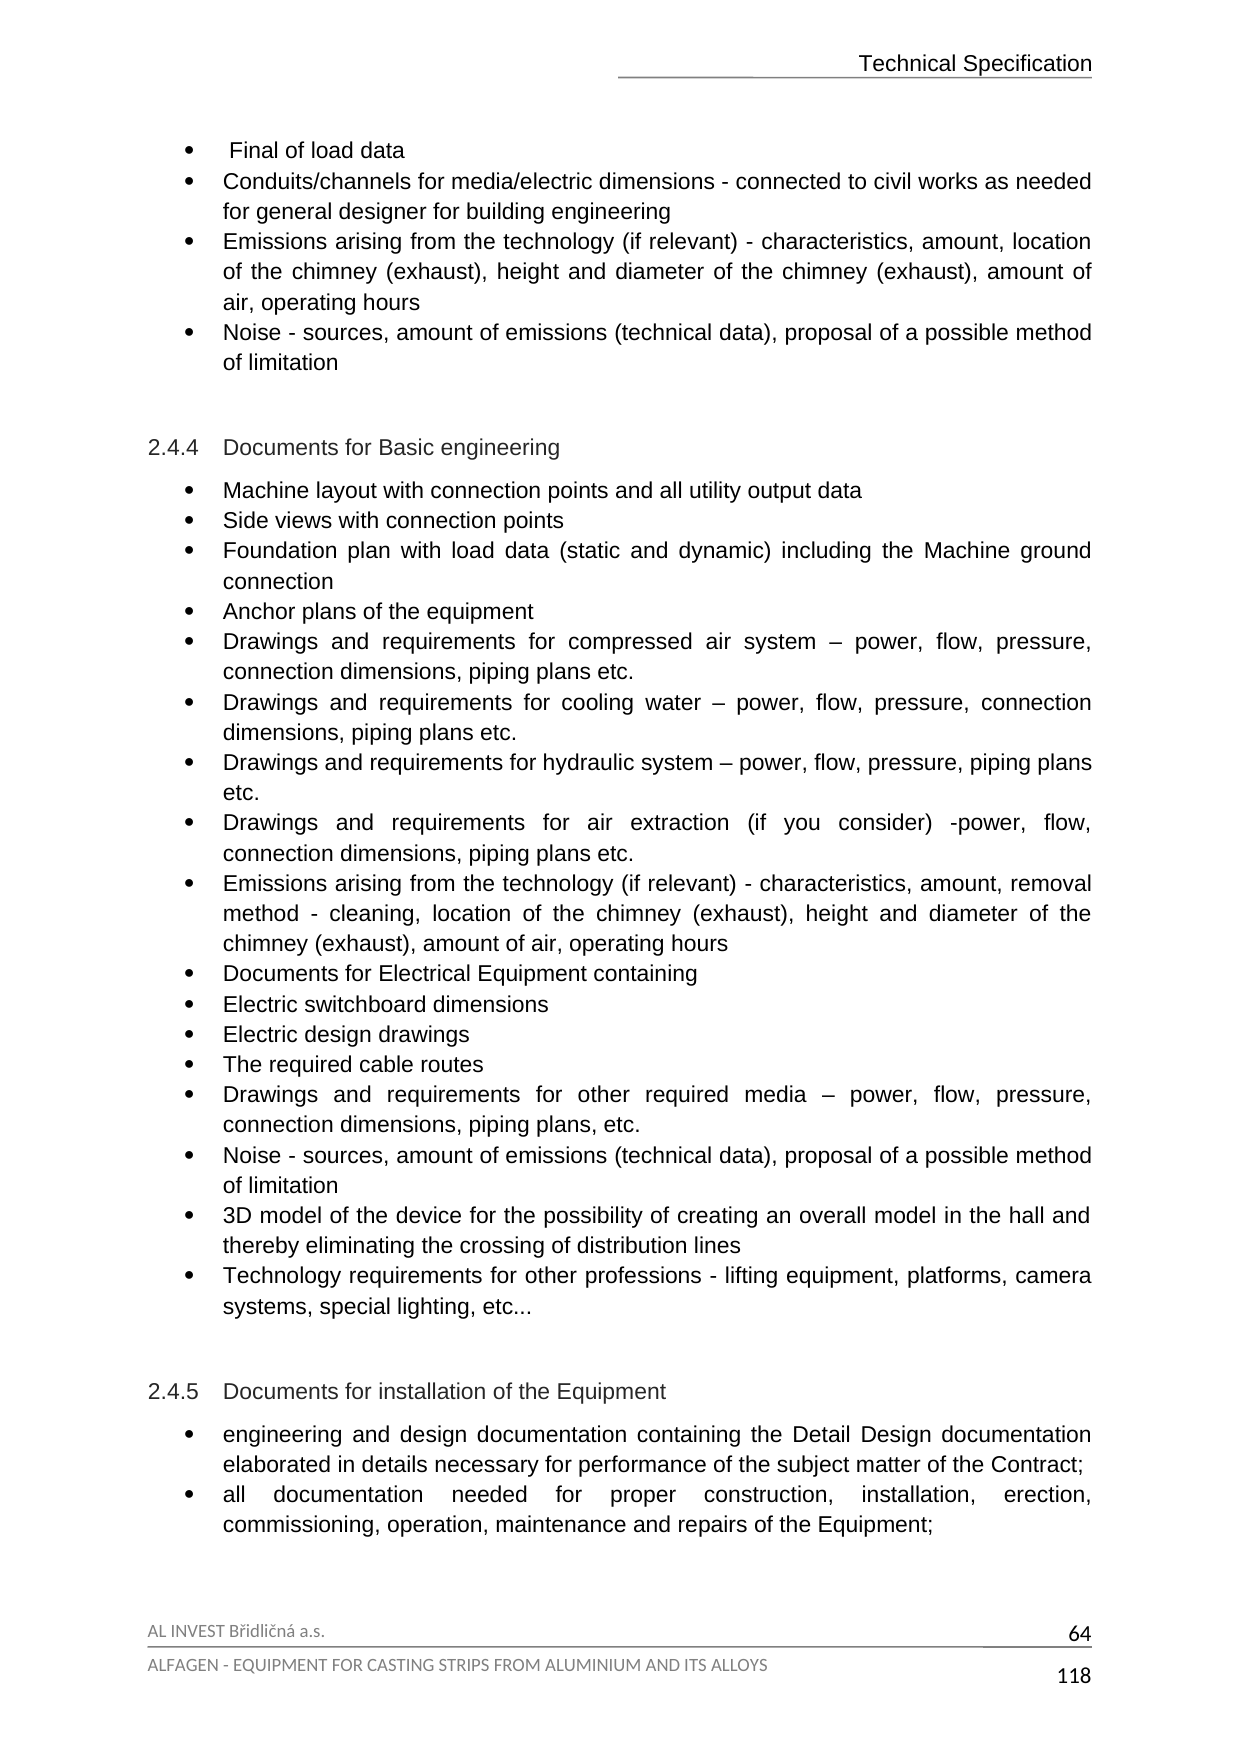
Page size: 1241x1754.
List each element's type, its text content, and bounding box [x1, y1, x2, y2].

list Drawings and requirements for hydraulic system – power, flow, pressure, piping plans etc. [185, 749, 1092, 805]
list Drawings and requirements for air extraction (if you consider) -power, flow, connection dimensions, piping plans etc. [185, 809, 1092, 866]
list Emissions arising from the technology (if relevant) - characteristics, amount, removal method - cleaning, location of the chimney (exhaust), height and diameter of the chimney (exhaust), amount of air, operating hours [185, 870, 1092, 956]
list Electric design drawings [185, 1021, 1092, 1047]
list Drawings and requirements for cooling water – power, flow, pressure, connection dimensions, piping plans etc. [185, 688, 1092, 745]
list 3D model of the device for the possibility of creating an overall model in the hall and thereby eliminating the crossing of distribution lines [185, 1202, 1092, 1258]
list engineering and design documentation containing the Detail Design documentation elaborated in details necessary for performance of the subject matter of the Contract; [185, 1421, 1092, 1477]
list Conduits/channels for media/electric dimensions - connected to civil works as needed for general designer for building engineering [185, 168, 1092, 224]
list Drawings and requirements for other required media – power, flow, pressure, connection dimensions, piping plans, etc. [185, 1081, 1092, 1138]
text Documents for Basic engineering [148, 434, 1092, 461]
list Final of load data [185, 137, 1092, 164]
list Foundation plan with load data (static and dynamic) including the Machine ground connection [185, 537, 1092, 594]
list Side views with connection points [185, 507, 1092, 533]
list all documentation needed for proper construction, installation, erection, commissioning, operation, maintenance and repairs of the Equipment; [185, 1481, 1092, 1538]
list Anchor plans of the equipment [185, 598, 1092, 624]
list Technology requirements for other professions - lifting equipment, platforms, camera systems, special lighting, etc... [185, 1262, 1092, 1319]
list The required cable routes [185, 1051, 1092, 1077]
list Noise - sources, amount of emissions (technical data), proposal of a possible method of limitation [185, 1142, 1092, 1198]
list Machine layout with connection points and all utility output data [185, 477, 1092, 503]
list Electric switchboard dimensions [185, 991, 1092, 1017]
text Documents for installation of the Equipment [148, 1378, 1092, 1404]
list Emissions arising from the technology (if relevant) - characteristics, amount, location of the chimney (exhaust), height and diameter of the chimney (exhaust), amount of air, operating hours [185, 228, 1092, 315]
list Documents for Electrical Equipment containing [185, 960, 1092, 987]
list Noise - sources, amount of emissions (technical data), proposal of a possible method of limitation [185, 319, 1092, 375]
list Drawings and requirements for compressed air system – power, flow, pressure, connection dimensions, piping plans etc. [185, 628, 1092, 684]
